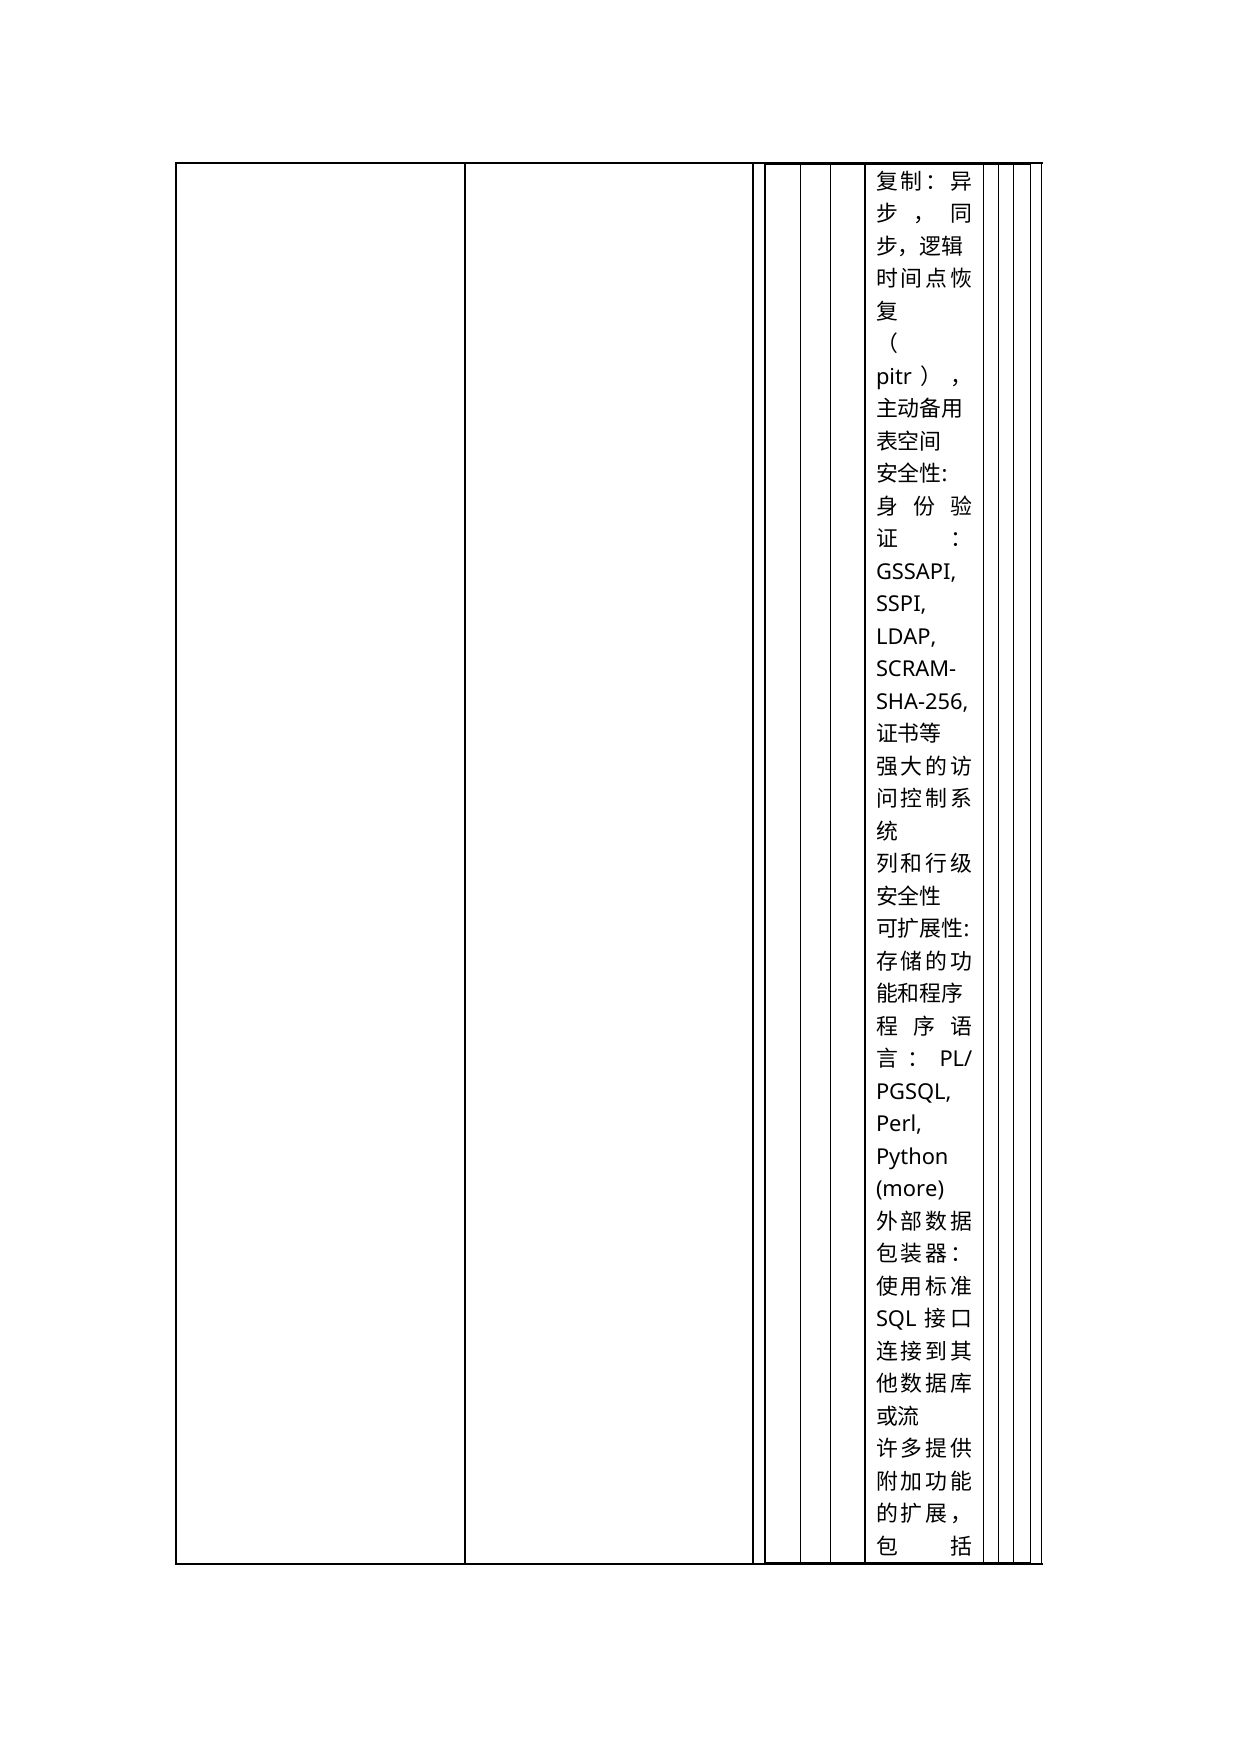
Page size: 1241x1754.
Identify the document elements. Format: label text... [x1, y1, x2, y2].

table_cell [999, 165, 1013, 1562]
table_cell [984, 165, 998, 1562]
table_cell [754, 164, 764, 1563]
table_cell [866, 165, 983, 1562]
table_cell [801, 165, 830, 1562]
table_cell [1031, 164, 1041, 1563]
table_cell 2 [177, 164, 464, 1563]
table_cell [466, 164, 752, 1563]
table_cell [831, 165, 864, 1562]
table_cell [1014, 165, 1030, 1562]
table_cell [766, 165, 800, 1562]
